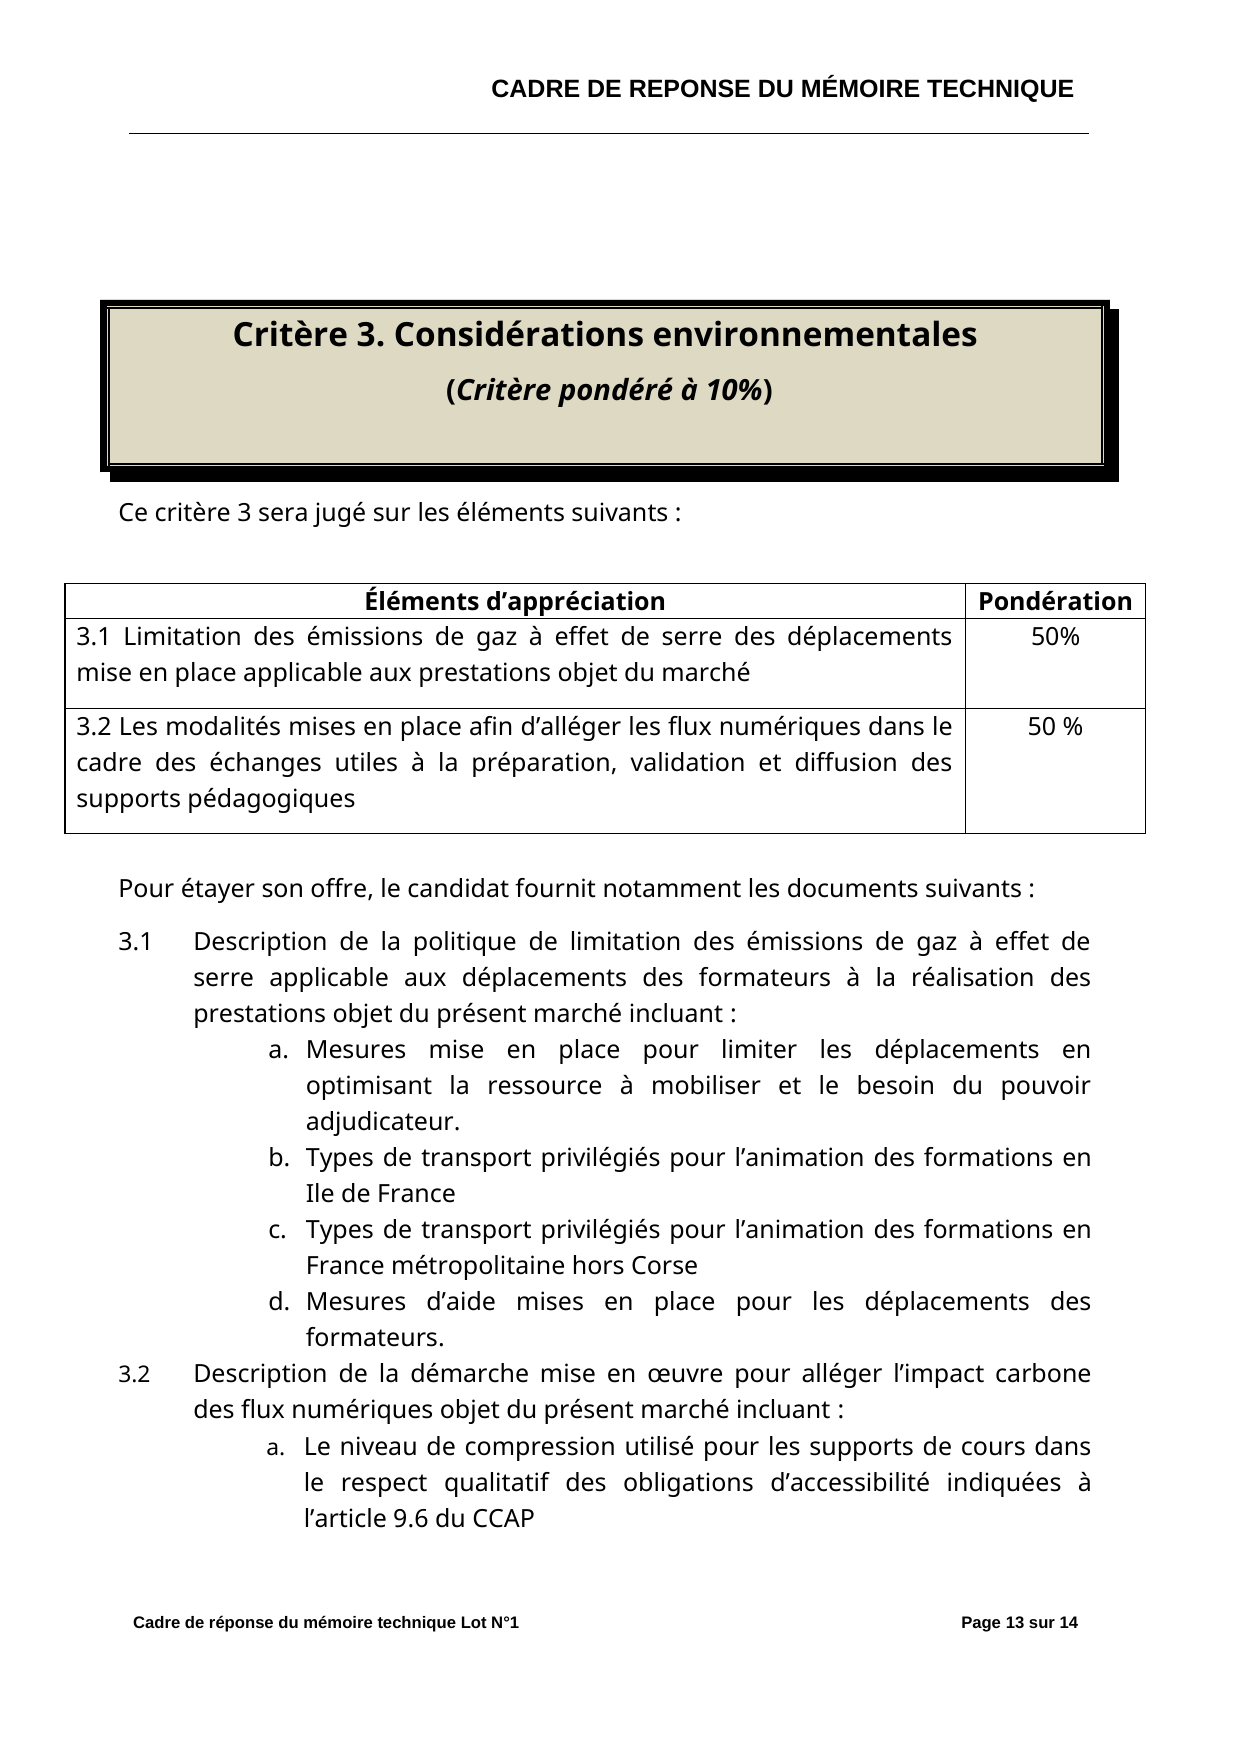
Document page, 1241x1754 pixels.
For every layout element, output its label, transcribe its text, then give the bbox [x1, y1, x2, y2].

text Pour étayer son offre, le candidat fournit notamment les documents suivants : [118, 871, 1092, 905]
table_header Pondération [966, 584, 1145, 618]
table_header Éléments d’appréciation [66, 584, 965, 618]
list Types de transport privilégiés pour l’animation des formations en Ile de France [268, 1140, 1092, 1210]
table_cell 3.1 Limitation des émissions de gaz à effet de serre des déplacements mise en place applicable aux prestations objet du marché [66, 619, 965, 707]
table_cell 50% [966, 619, 1145, 707]
list Mesures mise en place pour limiter les déplacements en optimisant la ressource à mobiliser et le besoin du pouvoir adjudicateur. [268, 1032, 1092, 1138]
list Description de la démarche mise en œuvre pour alléger l’impact carbone des flux numériques objet du présent marché incluant : [118, 1356, 1092, 1426]
table_cell 3.2 Les modalités mises en place afin d’alléger les flux numériques dans le cadre des échanges utiles à la préparation, validation et diffusion des supports pédagogiques [66, 709, 965, 833]
text (Critère pondéré à 10%) [110, 357, 1101, 409]
table_cell 50 % [966, 709, 1145, 833]
list Description de la politique de limitation des émissions de gaz à effet de serre applicable aux déplacements des formateurs à la réalisation des prestations objet du présent marché incluant : [118, 923, 1092, 1030]
list Types de transport privilégiés pour l’animation des formations en France métropolitaine hors Corse [268, 1212, 1092, 1282]
text Critère 3. Considérations environnementales [110, 309, 1101, 356]
text Ce critère 3 sera jugé sur les éléments suivants : [118, 494, 1092, 528]
list Le niveau de compression utilisé pour les supports de cours dans le respect qualitatif des obligations d’accessibilité indiquées à l’article 9.6 du CCAP [266, 1428, 1092, 1534]
list Mesures d’aide mises en place pour les déplacements des formateurs. [268, 1284, 1092, 1354]
